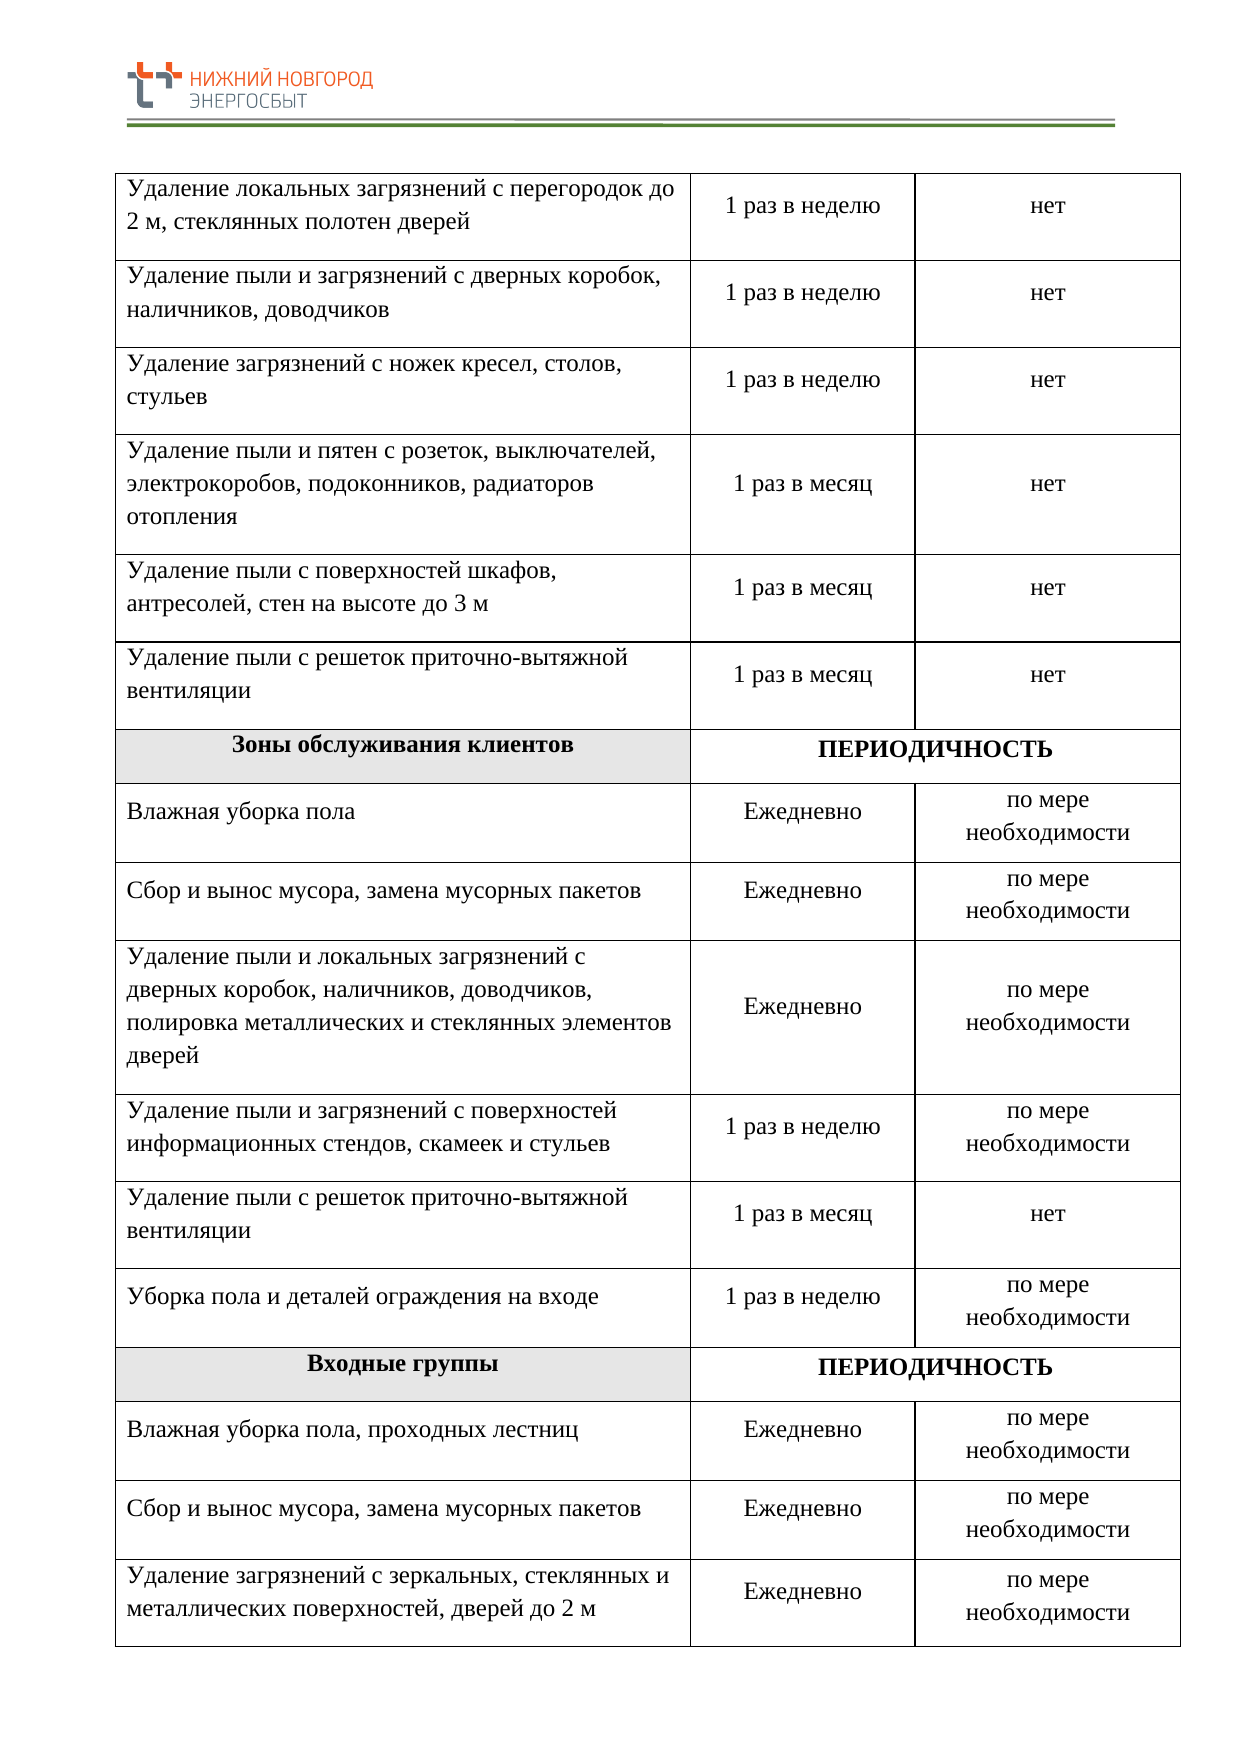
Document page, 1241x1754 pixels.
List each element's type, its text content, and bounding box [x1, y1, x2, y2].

table_cell Влажная уборка пола, проходных лестниц [116, 1402, 690, 1480]
table_cell по мере необходимости [916, 1269, 1180, 1347]
table_cell нет [916, 348, 1180, 434]
table_cell Ежедневно [691, 1560, 914, 1646]
table_cell по мере необходимости [916, 941, 1180, 1094]
table_cell Сбор и вынос мусора, замена мусорных пакетов [116, 863, 690, 940]
table_cell нет [916, 174, 1180, 259]
table_cell 1 раз в месяц [691, 643, 914, 728]
table_cell Ежедневно [691, 863, 914, 940]
table_cell Зоны обслуживания клиентов [116, 730, 690, 783]
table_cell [916, 1560, 1180, 1646]
table_cell Сбор и вынос мусора, замена мусорных пакетов [116, 1481, 690, 1559]
table_cell Удаление пыли с решеток приточно-вытяжной вентиляции [116, 1182, 690, 1268]
table_cell Удаление загрязнений с зеркальных, стеклянных и металлических поверхностей, дверей до 2 м [116, 1560, 690, 1646]
table_cell нет [916, 643, 1180, 728]
table_cell ПЕРИОДИЧНОСТЬ [691, 730, 1180, 783]
table_cell 1 раз в неделю [691, 174, 914, 259]
table_cell по мере необходимости [916, 784, 1180, 862]
table_cell Ежедневно [691, 784, 914, 862]
table_cell Ежедневно [691, 941, 914, 1094]
table_cell Удаление пыли и локальных загрязнений с дверных коробок, наличников, доводчиков, полировка металлических и стеклянных элементов дверей [116, 941, 690, 1094]
table_cell Удаление пыли и пятен с розеток, выключателей, электрокоробов, подоконников, радиаторов отопления [116, 435, 690, 554]
table_cell по мере необходимости [916, 1095, 1180, 1181]
table_cell по мере необходимости [916, 1481, 1180, 1559]
table_cell Входные группы [116, 1348, 690, 1401]
table_cell 1 раз в месяц [691, 555, 914, 641]
table_cell Уборка пола и деталей ограждения на входе [116, 1269, 690, 1347]
table_cell Удаление локальных загрязнений с перегородок до 2 м, стеклянных полотен дверей [116, 174, 690, 259]
table_cell нет [916, 555, 1180, 641]
table_cell Удаление загрязнений с ножек кресел, столов, стульев [116, 348, 690, 434]
table_cell по мере необходимости [916, 1402, 1180, 1480]
table_cell 1 раз в неделю [691, 261, 914, 347]
table_cell нет [916, 435, 1180, 554]
table_cell Удаление пыли с решеток приточно-вытяжной вентиляции [116, 643, 690, 728]
table_cell 1 раз в месяц [691, 435, 914, 554]
table_cell нет [916, 261, 1180, 347]
table_cell Ежедневно [691, 1481, 914, 1559]
table_cell Удаление пыли и загрязнений с дверных коробок, наличников, доводчиков [116, 261, 690, 347]
table_cell ПЕРИОДИЧНОСТЬ [691, 1348, 1180, 1401]
table_cell Удаление пыли и загрязнений с поверхностей информационных стендов, скамеек и стульев [116, 1095, 690, 1181]
table_cell Удаление пыли с поверхностей шкафов, антресолей, стен на высоте до 3 м [116, 555, 690, 641]
table_cell 1 раз в неделю [691, 1095, 914, 1181]
table_cell Влажная уборка пола [116, 784, 690, 862]
table_cell 1 раз в месяц [691, 1182, 914, 1268]
table_cell нет [916, 1182, 1180, 1268]
table_cell 1 раз в неделю [691, 1269, 914, 1347]
table_cell Ежедневно [691, 1402, 914, 1480]
picture [127, 62, 397, 108]
table_cell 1 раз в неделю [691, 348, 914, 434]
table_cell по мере необходимости [916, 863, 1180, 940]
